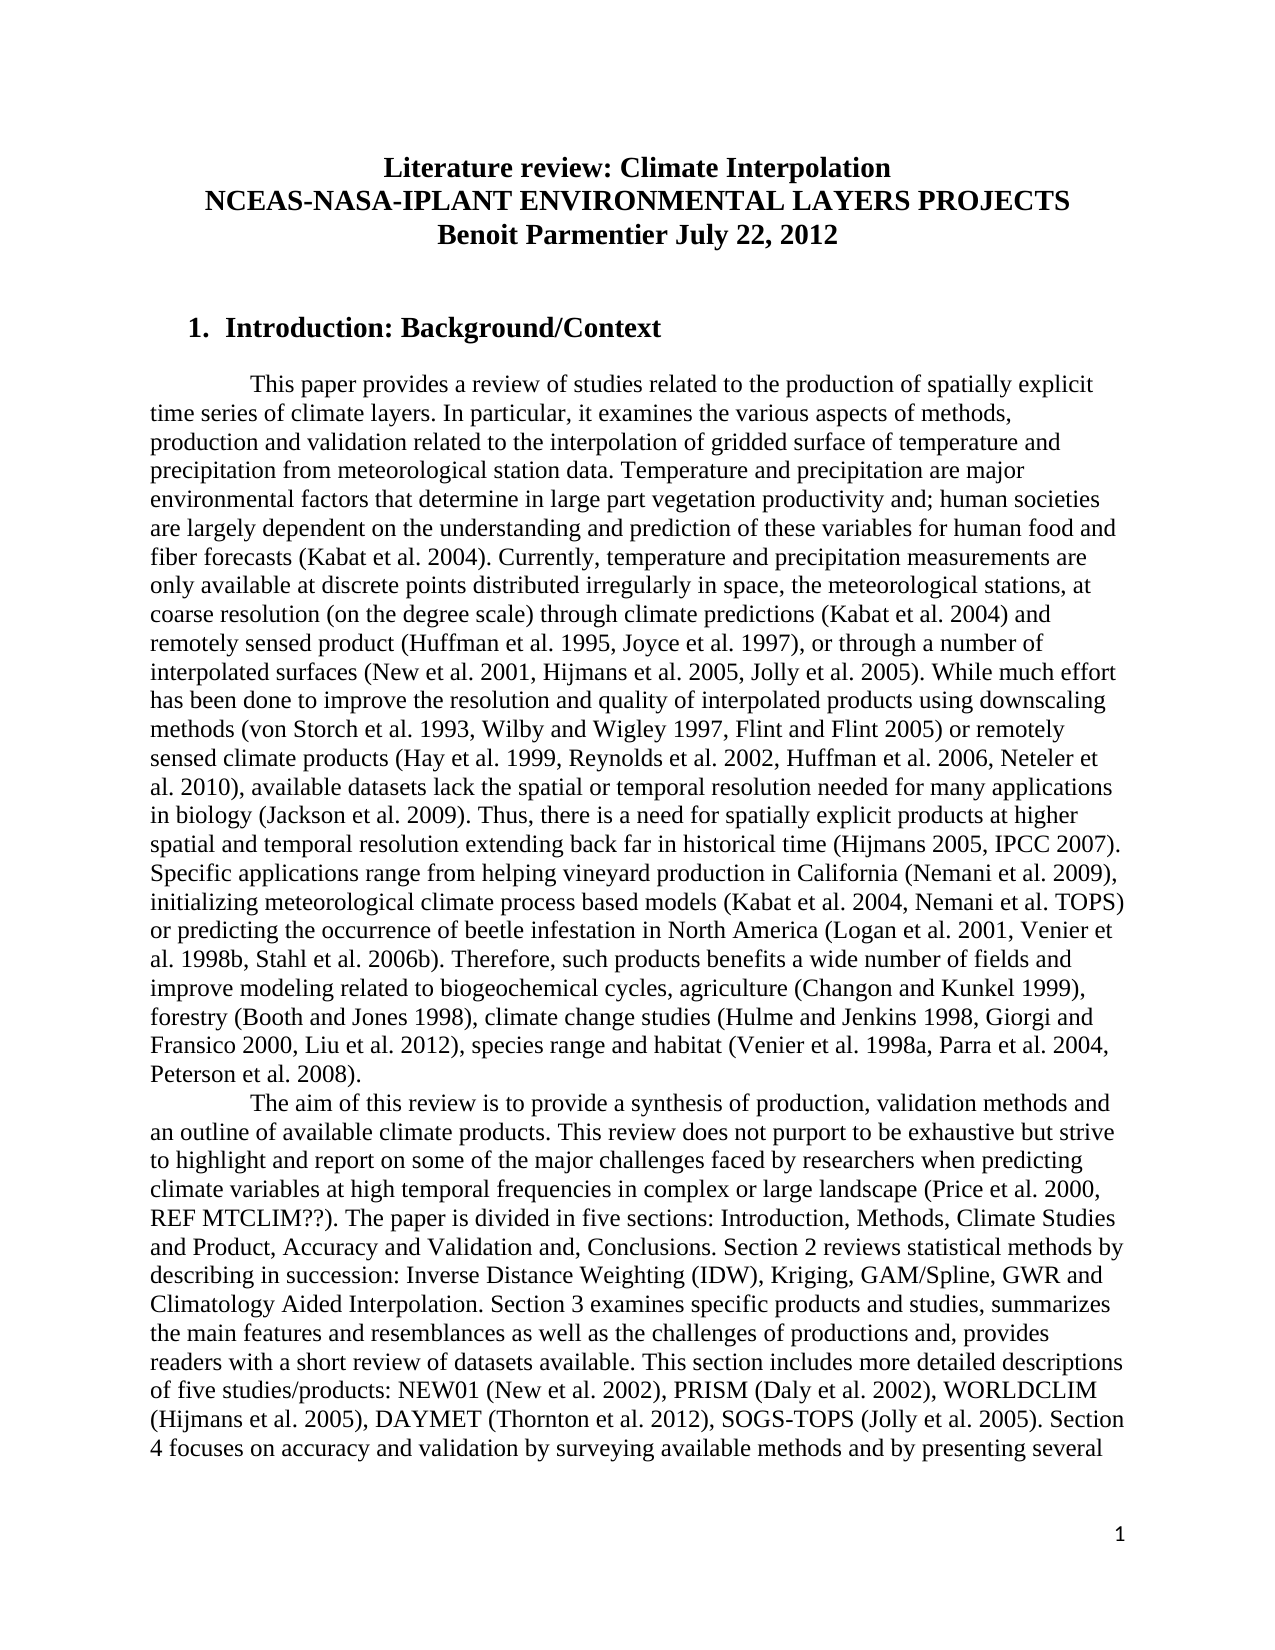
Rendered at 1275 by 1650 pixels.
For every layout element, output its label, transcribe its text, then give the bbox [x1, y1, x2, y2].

text Literature review: Climate Interpolation [150, 150, 1125, 183]
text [150, 1088, 1125, 1462]
text Benoit Parmentier July 22, 2012 [150, 217, 1125, 251]
list Introduction: Background/Context [187, 310, 1125, 343]
text NCEAS-NASA-IPLANT ENVIRONMENTAL LAYERS PROJECTS [150, 183, 1125, 217]
text This paper provides a review of studies related to the production of spatially explicit time series of climate layers. In particular, it examines the various aspects of methods, production and validation related to the interpolation of gridded surface of temperature and precipitation from meteorological station data. Temperature and precipitation are major environmental factors that determine in large part vegetation productivity and; human societies are largely dependent on the understanding and prediction of these variables for human food and fiber forecasts (Kabat et al. 2004). Currently, temperature and precipitation measurements are only available at discrete points distributed irregularly in space, the meteorological stations, at coarse resolution (on the degree scale) through climate predictions (Kabat et al. 2004) and remotely sensed product (Huffman et al. 1995, Joyce et al. 1997), or through a number of interpolated surfaces (New et al. 2001, Hijmans et al. 2005, Jolly et al. 2005). While much effort has been done to improve the resolution and quality of interpolated products using downscaling methods (von Storch et al. 1993, Wilby and Wigley 1997, Flint and Flint 2005) or remotely sensed climate products (Hay et al. 1999, Reynolds et al. 2002, Huffman et al. 2006, Neteler et al. 2010), available datasets lack the spatial or temporal resolution needed for many applications in biology (Jackson et al. 2009). Thus, there is a need for spatially explicit products at higher spatial and temporal resolution extending back far in historical time (Hijmans 2005, IPCC 2007). Specific applications range from helping vineyard production in California (Nemani et al. 2009), initializing meteorological climate process based models (Kabat et al. 2004, Nemani et al. TOPS) or predicting the occurrence of beetle infestation in North America (Logan et al. 2001, Venier et al. 1998b, Stahl et al. 2006b). Therefore, such products benefits a wide number of fields and improve modeling related to biogeochemical cycles, agriculture (Changon and Kunkel 1999), forestry (Booth and Jones 1998), climate change studies (Hulme and Jenkins 1998, Giorgi and Fransico 2000, Liu et al. 2012), species range and habitat (Venier et al. 1998a, Parra et al. 2004, Peterson et al. 2008). [150, 369, 1125, 1088]
